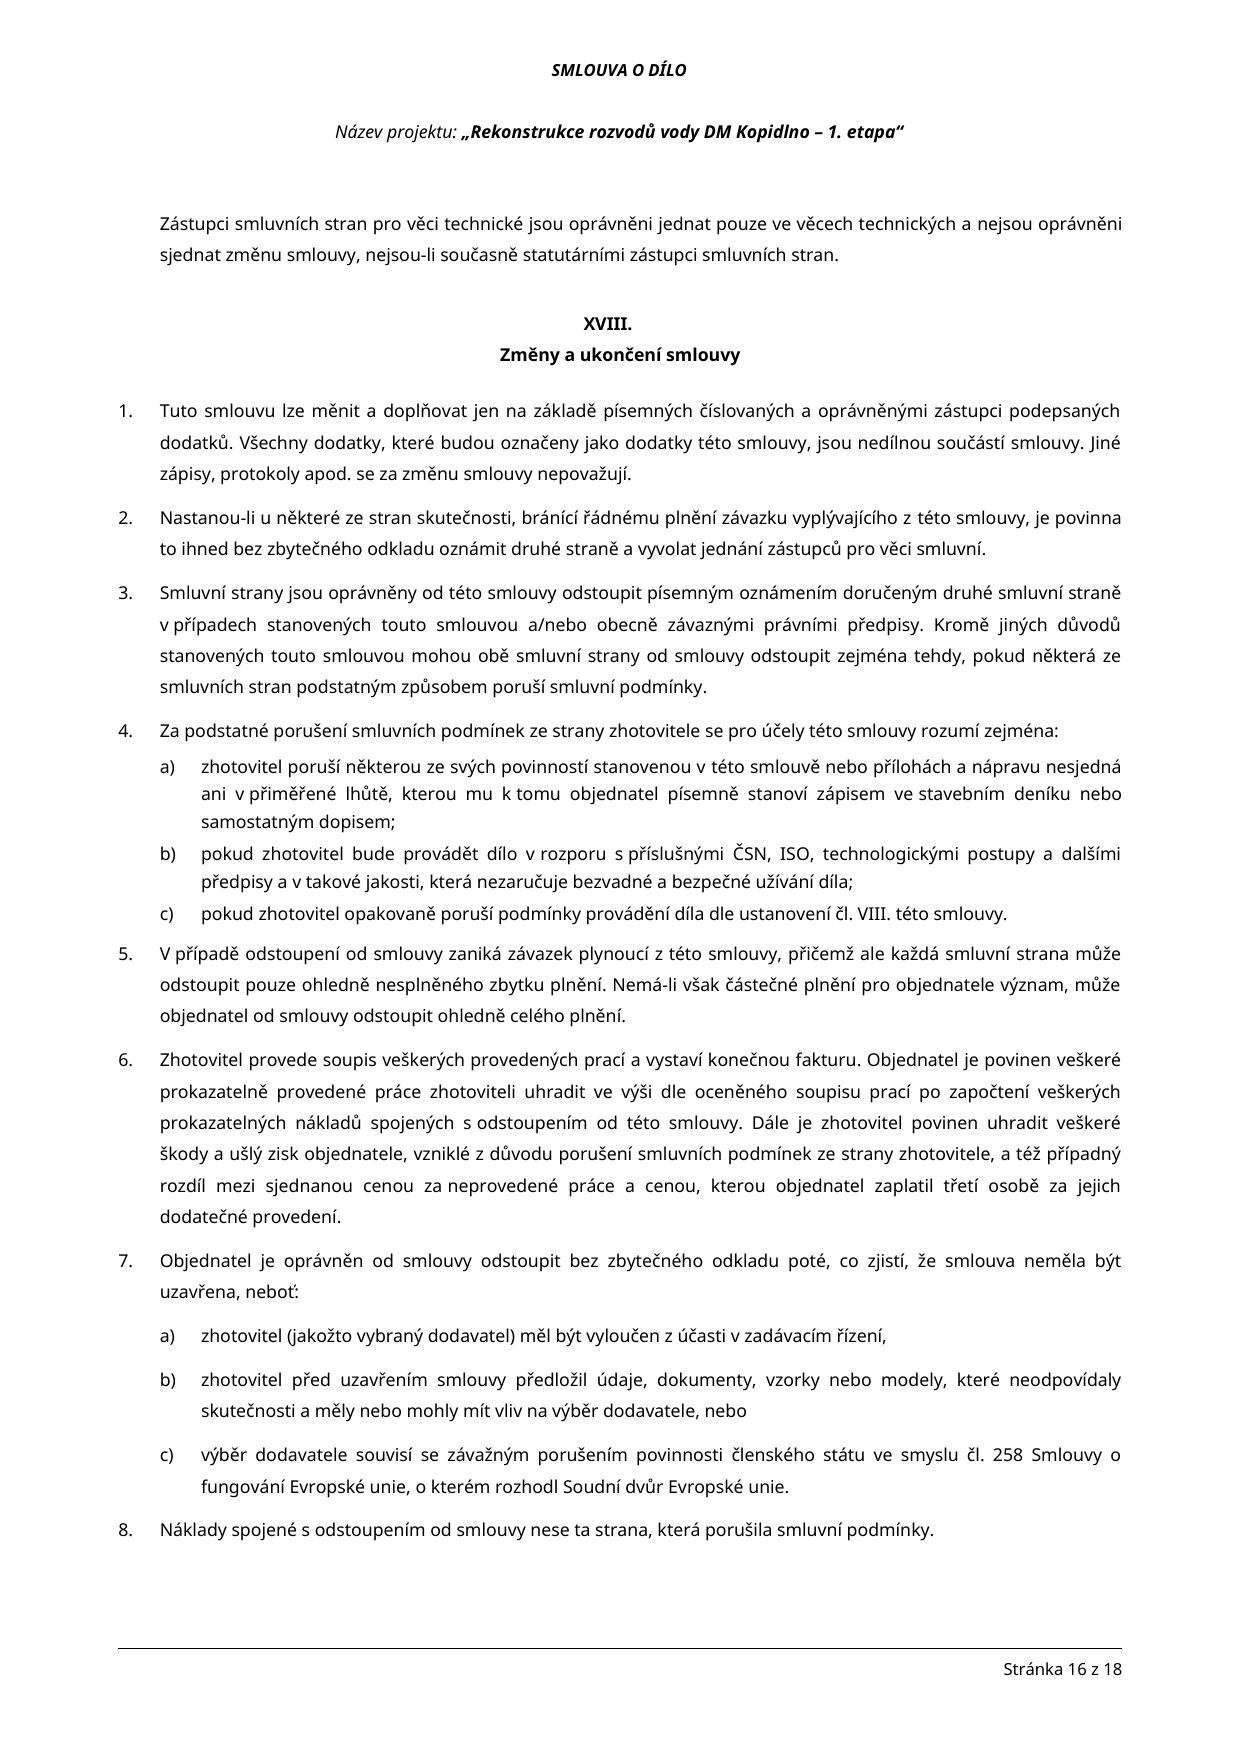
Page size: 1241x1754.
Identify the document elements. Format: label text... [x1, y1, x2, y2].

text Tuto smlouvu lze měnit a doplňovat jen na základě písemných číslovaných a oprávněnými zástupci podepsaných dodatků. Všechny dodatky, které budou označeny jako dodatky této smlouvy, jsou nedílnou součástí smlouvy. Jiné zápisy, protokoly apod. se za změnu smlouvy nepovažují. [118, 399, 1122, 486]
text zhotovitel (jakožto vybraný dodavatel) měl být vyloučen z účasti v zadávacím řízení, [159, 1324, 1122, 1348]
text Náklady spojené s odstoupením od smlouvy nese ta strana, která porušila smluvní podmínky. [118, 1518, 1122, 1542]
text Změny a ukončení smlouvy [118, 343, 1122, 367]
text pokud zhotovitel bude provádět dílo v rozporu s příslušnými ČSN, ISO, technologickými postupy a dalšími předpisy a v takové jakosti, která nezaručuje bezvadné a bezpečné užívání díla; [159, 841, 1122, 893]
text pokud zhotovitel opakovaně poruší podmínky provádění díla dle ustanovení čl. VIII. této smlouvy. [159, 901, 1122, 925]
text Objednatel je oprávněn od smlouvy odstoupit bez zbytečného odkladu poté, co zjistí, že smlouva neměla být uzavřena, neboť: [118, 1248, 1122, 1304]
text Zástupci smluvních stran pro věci technické jsou oprávněni jednat pouze ve věcech technických a nejsou oprávněni sjednat změnu smlouvy, nejsou-li současně statutárními zástupci smluvních stran. [159, 211, 1122, 267]
text zhotovitel poruší některou ze svých povinností stanovenou v této smlouvě nebo přílohách a nápravu nesjedná ani v přiměřené lhůtě, kterou mu k tomu objednatel písemně stanoví zápisem ve stavebním deníku nebo samostatným dopisem; [159, 754, 1122, 834]
text Nastanou-li u některé ze stran skutečnosti, bránící řádnému plnění závazku vyplývajícího z této smlouvy, je povinna to ihned bez zbytečného odkladu oznámit druhé straně a vyvolat jednání zástupců pro věci smluvní. [118, 506, 1122, 561]
text výběr dodavatele souvisí se závažným porušením povinnosti členského státu ve smyslu čl. 258 Smlouvy o fungování Evropské unie, o kterém rozhodl Soudní dvůr Evropské unie. [159, 1443, 1122, 1498]
text zhotovitel před uzavřením smlouvy předložil údaje, dokumenty, vzorky nebo modely, které neodpovídaly skutečnosti a měly nebo mohly mít vliv na výběr dodavatele, nebo [159, 1367, 1122, 1423]
text Zhotovitel provede soupis veškerých provedených prací a vystaví konečnou fakturu. Objednatel je povinen veškeré prokazatelně provedené práce zhotoviteli uhradit ve výši dle oceněného soupisu prací po započtení veškerých prokazatelných nákladů spojených s odstoupením od této smlouvy. Dále je zhotovitel povinen uhradit veškeré škody a ušlý zisk objednatele, vzniklé z důvodu porušení smluvních podmínek ze strany zhotovitele, a též případný rozdíl mezi sjednanou cenou za neprovedené práce a cenou, kterou objednatel zaplatil třetí osobě za jejich dodatečné provedení. [118, 1048, 1122, 1229]
text Smluvní strany jsou oprávněny od této smlouvy odstoupit písemným oznámením doručeným druhé smluvní straně v případech stanovených touto smlouvou a/nebo obecně závaznými právními předpisy. Kromě jiných důvodů stanovených touto smlouvou mohou obě smluvní strany od smlouvy odstoupit zejména tehdy, pokud některá ze smluvních stran podstatným způsobem poruší smluvní podmínky. [118, 581, 1122, 699]
text V případě odstoupení od smlouvy zaniká závazek plynoucí z této smlouvy, přičemž ale každá smluvní strana může odstoupit pouze ohledně nesplněného zbytku plnění. Nemá-li však částečné plnění pro objednatele význam, může objednatel od smlouvy odstoupit ohledně celého plnění. [118, 941, 1122, 1028]
text Za podstatné porušení smluvních podmínek ze strany zhotovitele se pro účely této smlouvy rozumí zejména: [118, 719, 1122, 743]
